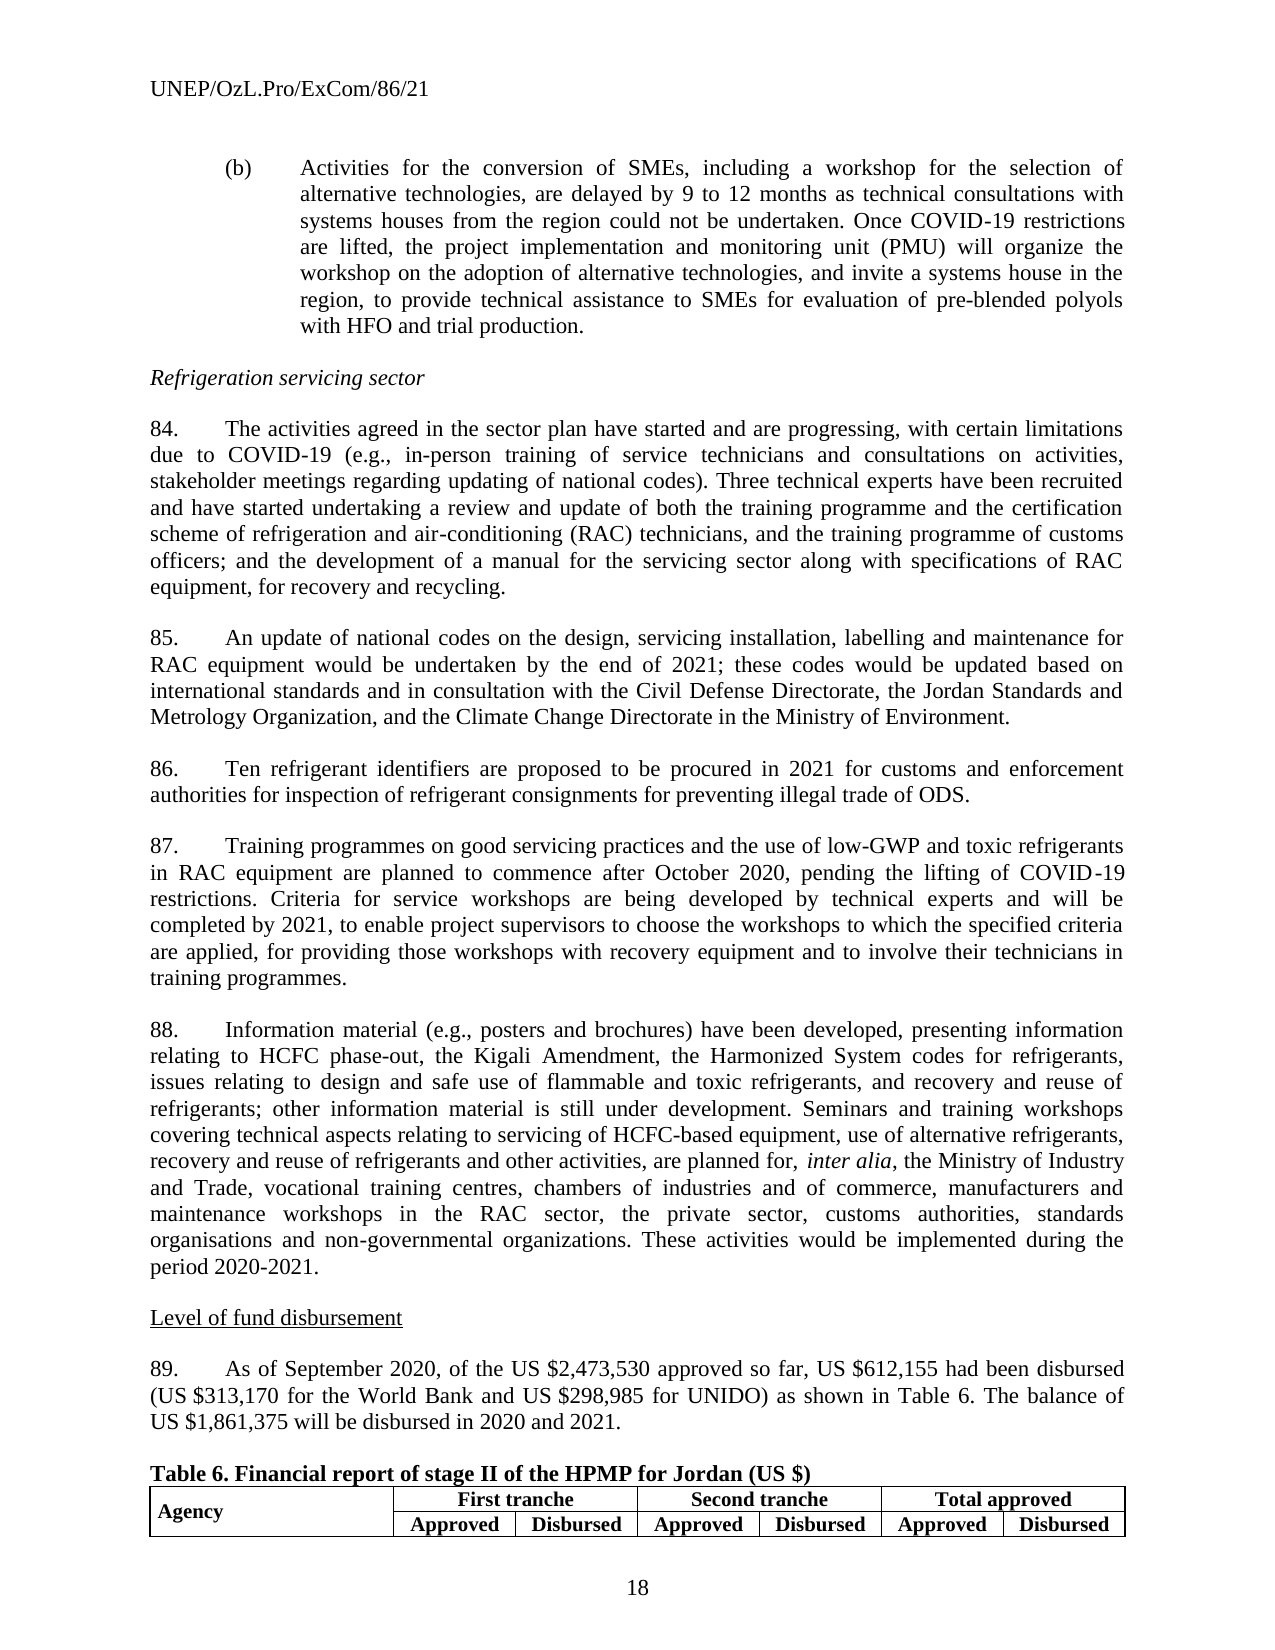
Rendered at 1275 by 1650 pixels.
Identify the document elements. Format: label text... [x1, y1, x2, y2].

text Refrigeration servicing sector [150, 363, 1125, 390]
subtitle Ten refrigerant identifiers are proposed to be procured in 2021 for customs and enforcement authorities for inspection of refrigerant consignments for preventing illegal trade of ODS. [150, 755, 1125, 807]
table_cell Disbursed [760, 1512, 881, 1536]
subtitle An update of national codes on the design, servicing installation, labelling and maintenance for RAC equipment would be undertaken by the end of 2021; these codes would be updated based on international standards and in consultation with the Civil Defense Directorate, the Jordan Standards and Metrology Organization, and the Climate Change Directorate in the Ministry of Environment. [150, 624, 1125, 730]
table_header Total approved [882, 1487, 1124, 1511]
subtitle Information material (e.g., posters and brochures) have been developed, presenting information relating to HCFC phase-out, the Kigali Amendment, the Harmonized System codes for refrigerants, issues relating to design and safe use of flammable and toxic refrigerants, and recovery and reuse of refrigerants; other information material is still under development. Seminars and training workshops covering technical aspects relating to servicing of HCFC-based equipment, use of alternative refrigerants, recovery and reuse of refrigerants and other activities, are planned for, inter alia, the Ministry of Industry and Trade, vocational training centres, chambers of industries and of commerce, manufacturers and maintenance workshops in the RAC sector, the private sector, customs authorities, standards organisations and non-governmental organizations. These activities would be implemented during the period 2020-2021. [150, 1016, 1125, 1279]
table_cell Disbursed [516, 1512, 637, 1536]
table_header Second tranche [638, 1487, 881, 1511]
table_header Agency [151, 1487, 393, 1536]
table_cell Approved [638, 1512, 759, 1536]
table_cell Approved [882, 1512, 1003, 1536]
table_header First tranche [394, 1487, 637, 1511]
text Level of fund disbursement [150, 1304, 1125, 1331]
subtitle Table 6. Financial report of stage II of the HPMP for Jordan (US $) [150, 1459, 1125, 1486]
table_cell Disbursed [1004, 1512, 1124, 1536]
subtitle Training programmes on good servicing practices and the use of low-GWP and toxic refrigerants in RAC equipment are planned to commence after October 2020, pending the lifting of COVID-19 restrictions. Criteria for service workshops are being developed by technical experts and will be completed by 2021, to enable project supervisors to choose the workshops to which the specified criteria are applied, for providing those workshops with recovery equipment and to involve their technicians in training programmes. [150, 832, 1125, 991]
subtitle Activities for the conversion of SMEs, including a workshop for the selection of alternative technologies, are delayed by 9 to 12 months as technical consultations with systems houses from the region could not be undertaken. Once COVID-19 restrictions are lifted, the project implementation and monitoring unit (PMU) will organize the workshop on the adoption of alternative technologies, and invite a systems house in the region, to provide technical assistance to SMEs for evaluation of pre-blended polyols with HFO and trial production. [225, 154, 1125, 338]
subtitle As of September 2020, of the US $2,473,530 approved so far, US $612,155 had been disbursed (US $313,170 for the World Bank and US $298,985 for UNIDO) as shown in Table 6. The balance of US $1,861,375 will be disbursed in 2020 and 2021. [150, 1356, 1125, 1434]
table_cell Approved [394, 1512, 515, 1536]
subtitle The activities agreed in the sector plan have started and are progressing, with certain limitations due to COVID-19 (e.g., in-person training of service technicians and consultations on activities, stakeholder meetings regarding updating of national codes). Three technical experts have been recruited and have started undertaking a review and update of both the training programme and the certification scheme of refrigeration and air-conditioning (RAC) technicians, and the training programme of customs officers; and the development of a manual for the servicing sector along with specifications of RAC equipment, for recovery and recycling. [150, 415, 1125, 599]
